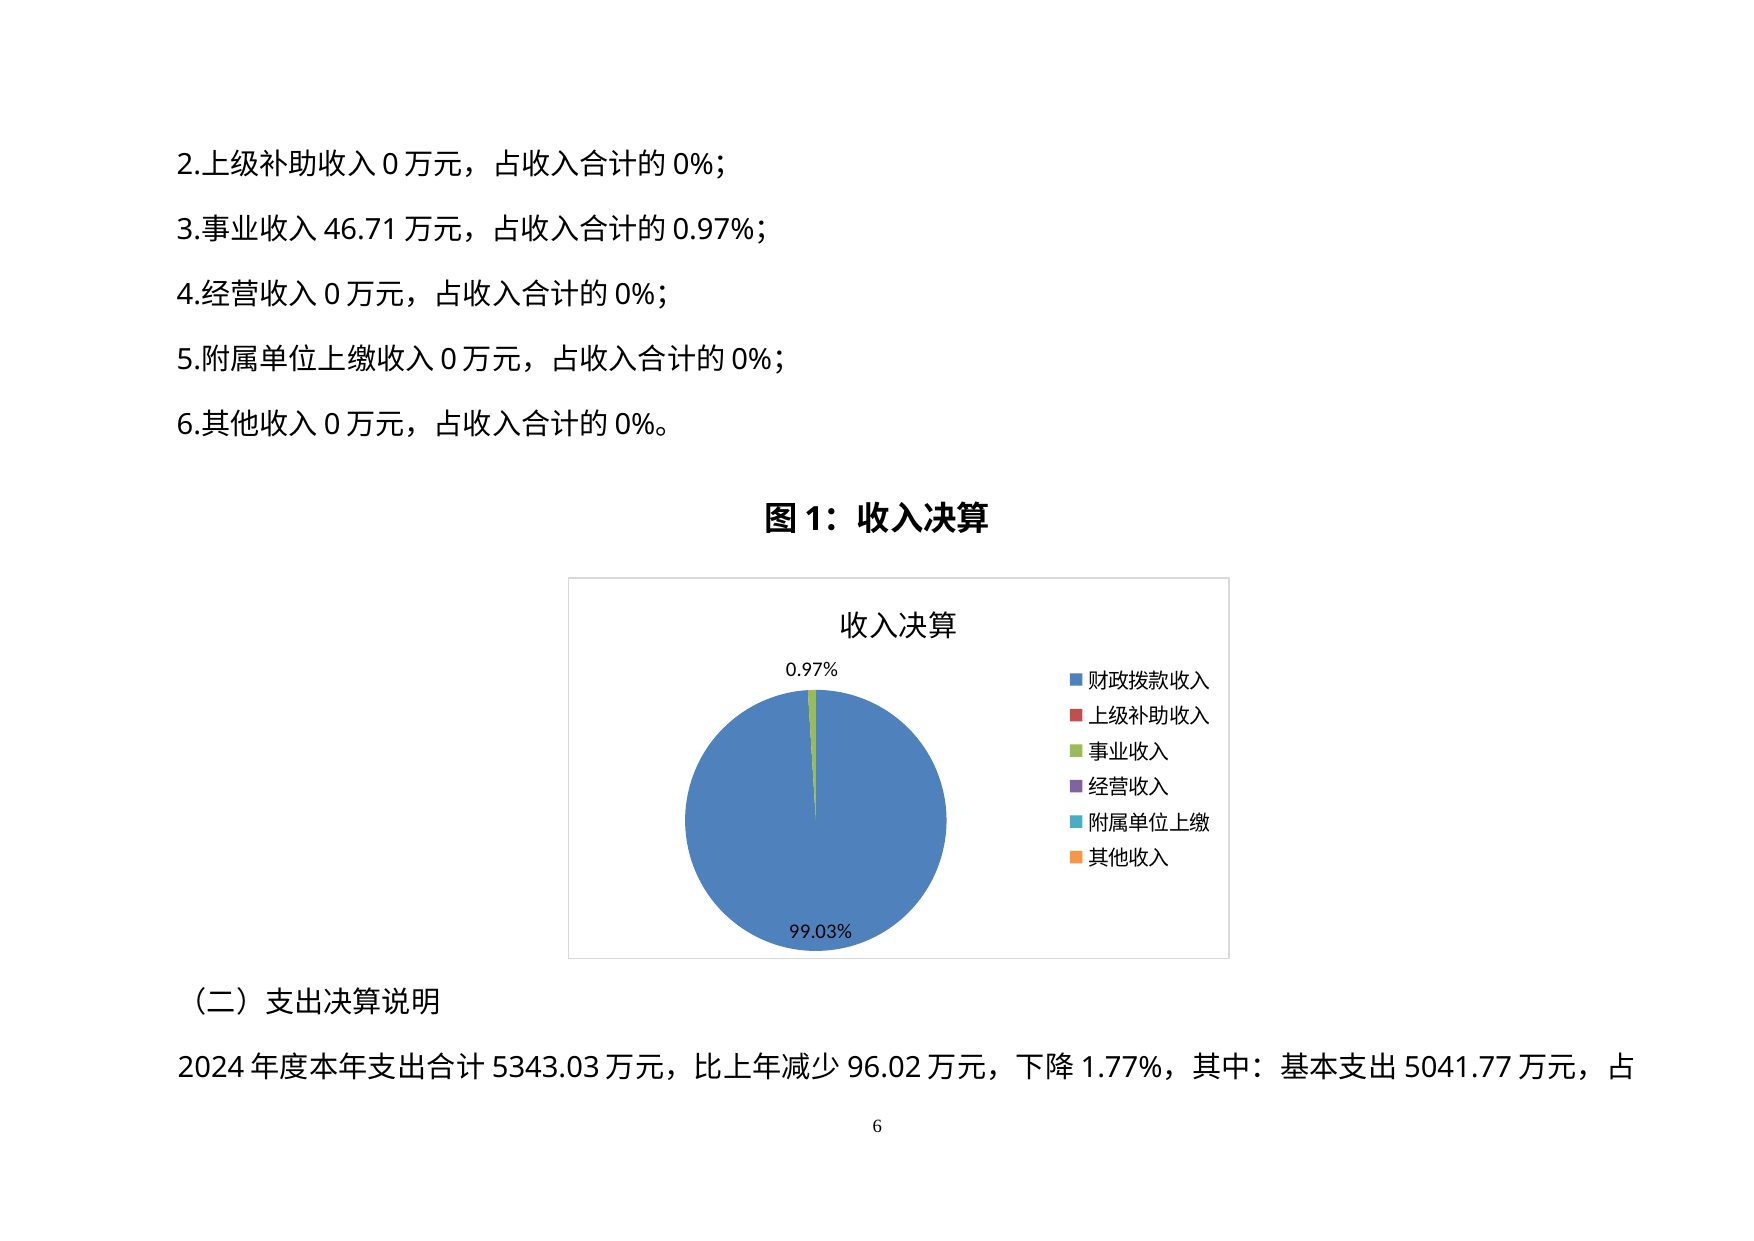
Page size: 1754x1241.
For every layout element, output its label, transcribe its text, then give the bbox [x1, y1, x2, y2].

text 5.附属单位上缴收入0万元，占收入合计的0%； [118, 324, 1636, 389]
text （二）支出决算说明 [118, 967, 1636, 1032]
subtitle 图1：收入决算 [118, 483, 1636, 548]
text 4.经营收入0万元，占收入合计的0%； [118, 259, 1636, 324]
text 6.其他收入0万元，占收入合计的0%。 [118, 389, 1636, 454]
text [118, 1032, 1636, 1097]
text 3.事业收入46.71万元，占收入合计的0.97%； [118, 194, 1636, 259]
text 2.上级补助收入0万元，占收入合计的0%； [118, 129, 1636, 194]
